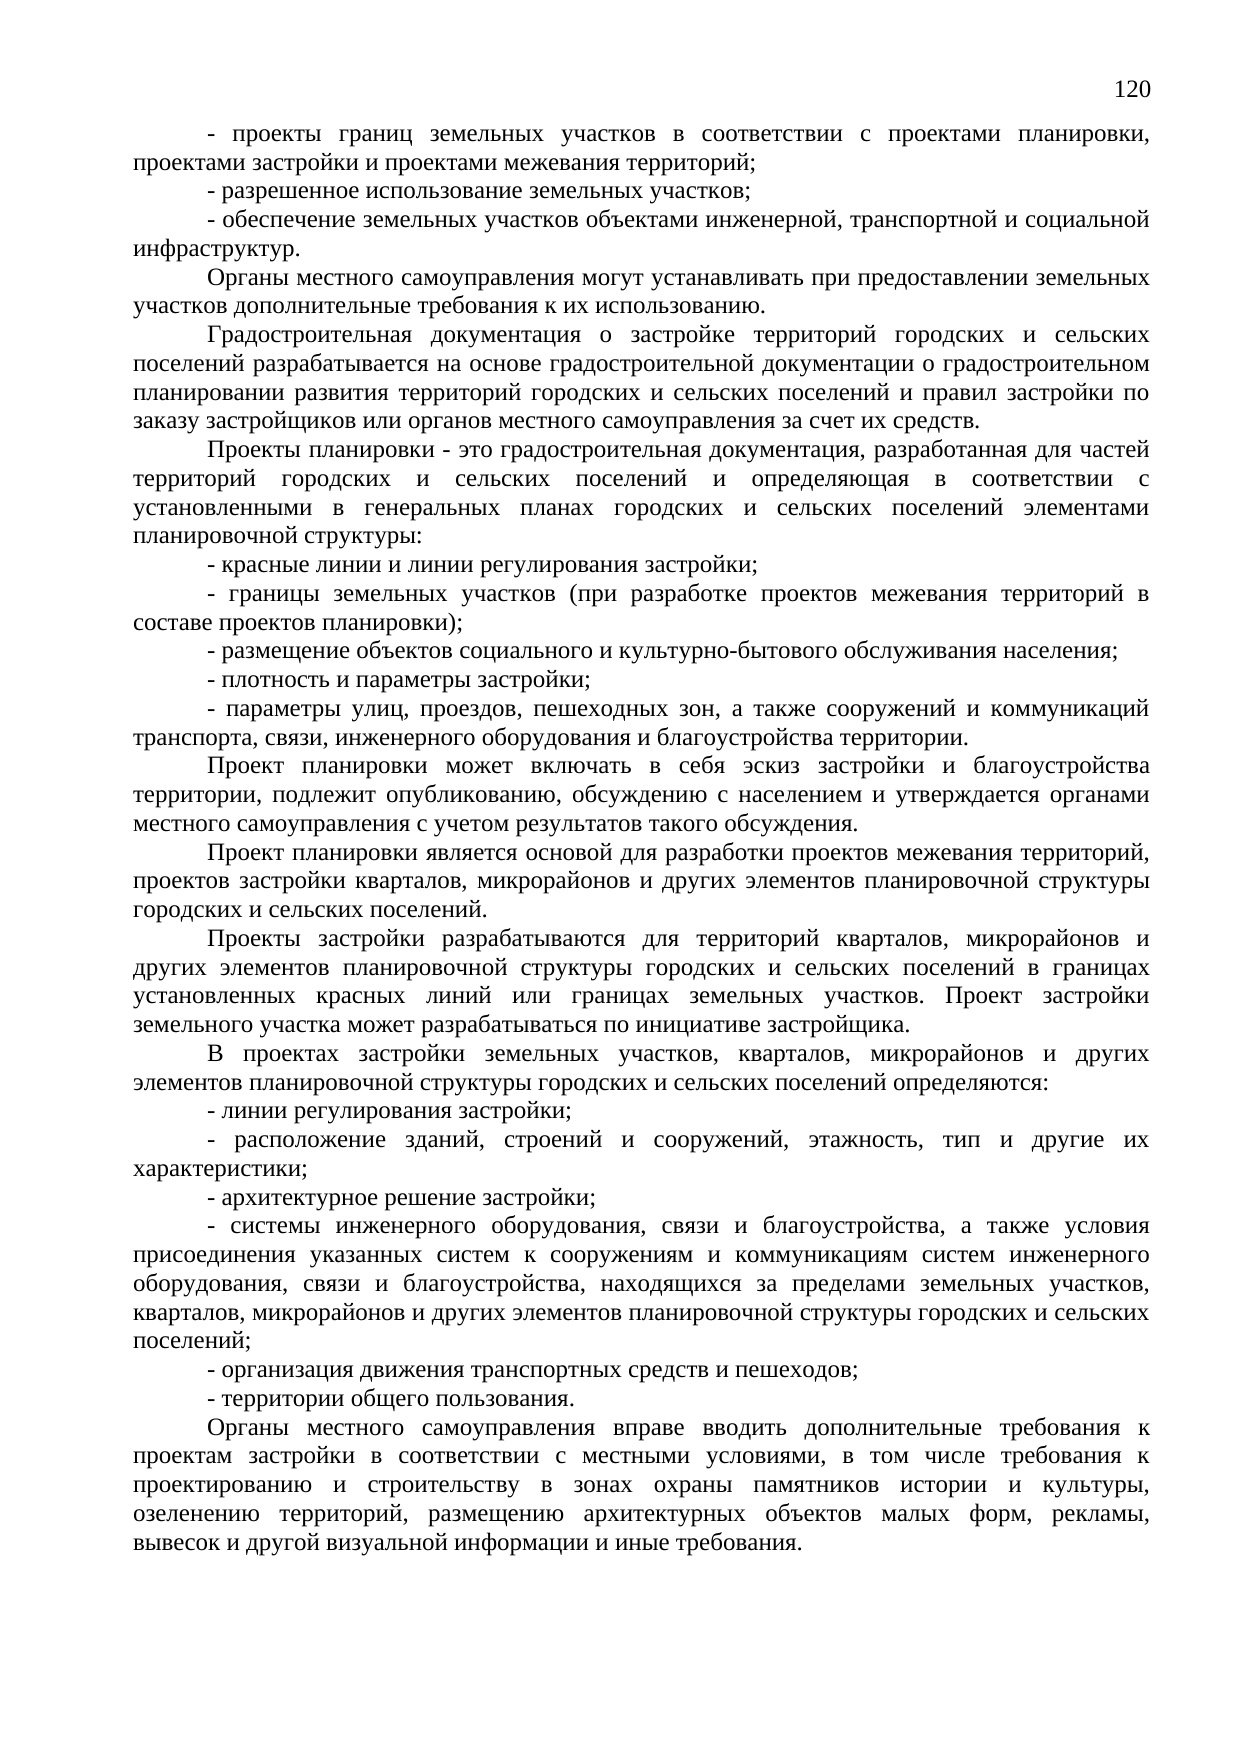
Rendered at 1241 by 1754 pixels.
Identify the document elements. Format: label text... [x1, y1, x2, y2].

text - архитектурное решение застройки; [133, 1182, 1151, 1211]
text В проектах застройки земельных участков, кварталов, микрорайонов и других элементов планировочной структуры городских и сельских поселений определяются: [133, 1038, 1151, 1096]
text Органы местного самоуправления вправе вводить дополнительные требования к проектам застройки в соответствии с местными условиями, в том числе требования к проектированию и строительству в зонах охраны памятников истории и культуры, озеленению территорий, размещению архитектурных объектов малых форм, рекламы, вывесок и другой визуальной информации и иные требования. [133, 1412, 1151, 1556]
text - красные линии и линии регулирования застройки; [133, 549, 1151, 578]
text Органы местного самоуправления могут устанавливать при предоставлении земельных участков дополнительные требования к их использованию. [133, 262, 1151, 319]
text - обеспечение земельных участков объектами инженерной, транспортной и социальной инфраструктур. [133, 204, 1151, 262]
text - размещение объектов социального и культурно-бытового обслуживания населения; [133, 636, 1151, 664]
text Проекты планировки - это градостроительная документация, разработанная для частей территорий городских и сельских поселений и определяющая в соответствии с установленными в генеральных планах городских и сельских поселений элементами планировочной структуры: [133, 434, 1151, 549]
text Проект планировки является основой для разработки проектов межевания территорий, проектов застройки кварталов, микрорайонов и других элементов планировочной структуры городских и сельских поселений. [133, 837, 1151, 923]
text - плотность и параметры застройки; [133, 664, 1151, 693]
text - системы инженерного оборудования, связи и благоустройства, а также условия присоединения указанных систем к сооружениям и коммуникациям систем инженерного оборудования, связи и благоустройства, находящихся за пределами земельных участков, кварталов, микрорайонов и других элементов планировочной структуры городских и сельских поселений; [133, 1211, 1151, 1354]
text Проекты застройки разрабатываются для территорий кварталов, микрорайонов и других элементов планировочной структуры городских и сельских поселений в границах установленных красных линий или границах земельных участков. Проект застройки земельного участка может разрабатываться по инициативе застройщика. [133, 923, 1151, 1038]
text Проект планировки может включать в себя эскиз застройки и благоустройства территории, подлежит опубликованию, обсуждению с населением и утверждается органами местного самоуправления с учетом результатов такого обсуждения. [133, 751, 1151, 837]
text - разрешенное использование земельных участков; [133, 176, 1151, 204]
text - проекты границ земельных участков в соответствии с проектами планировки, проектами застройки и проектами межевания территорий; [133, 118, 1151, 176]
text Градостроительная документация о застройке территорий городских и сельских поселений разрабатывается на основе градостроительной документации о градостроительном планировании развития территорий городских и сельских поселений и правил застройки по заказу застройщиков или органов местного самоуправления за счет их средств. [133, 319, 1151, 434]
text - территории общего пользования. [133, 1383, 1151, 1412]
text - организация движения транспортных средств и пешеходов; [133, 1354, 1151, 1383]
text - границы земельных участков (при разработке проектов межевания территорий в составе проектов планировки); [133, 578, 1151, 636]
text - параметры улиц, проездов, пешеходных зон, а также сооружений и коммуникаций транспорта, связи, инженерного оборудования и благоустройства территории. [133, 693, 1151, 751]
text - расположение зданий, строений и сооружений, этажность, тип и другие их характеристики; [133, 1124, 1151, 1182]
text - линии регулирования застройки; [133, 1096, 1151, 1124]
